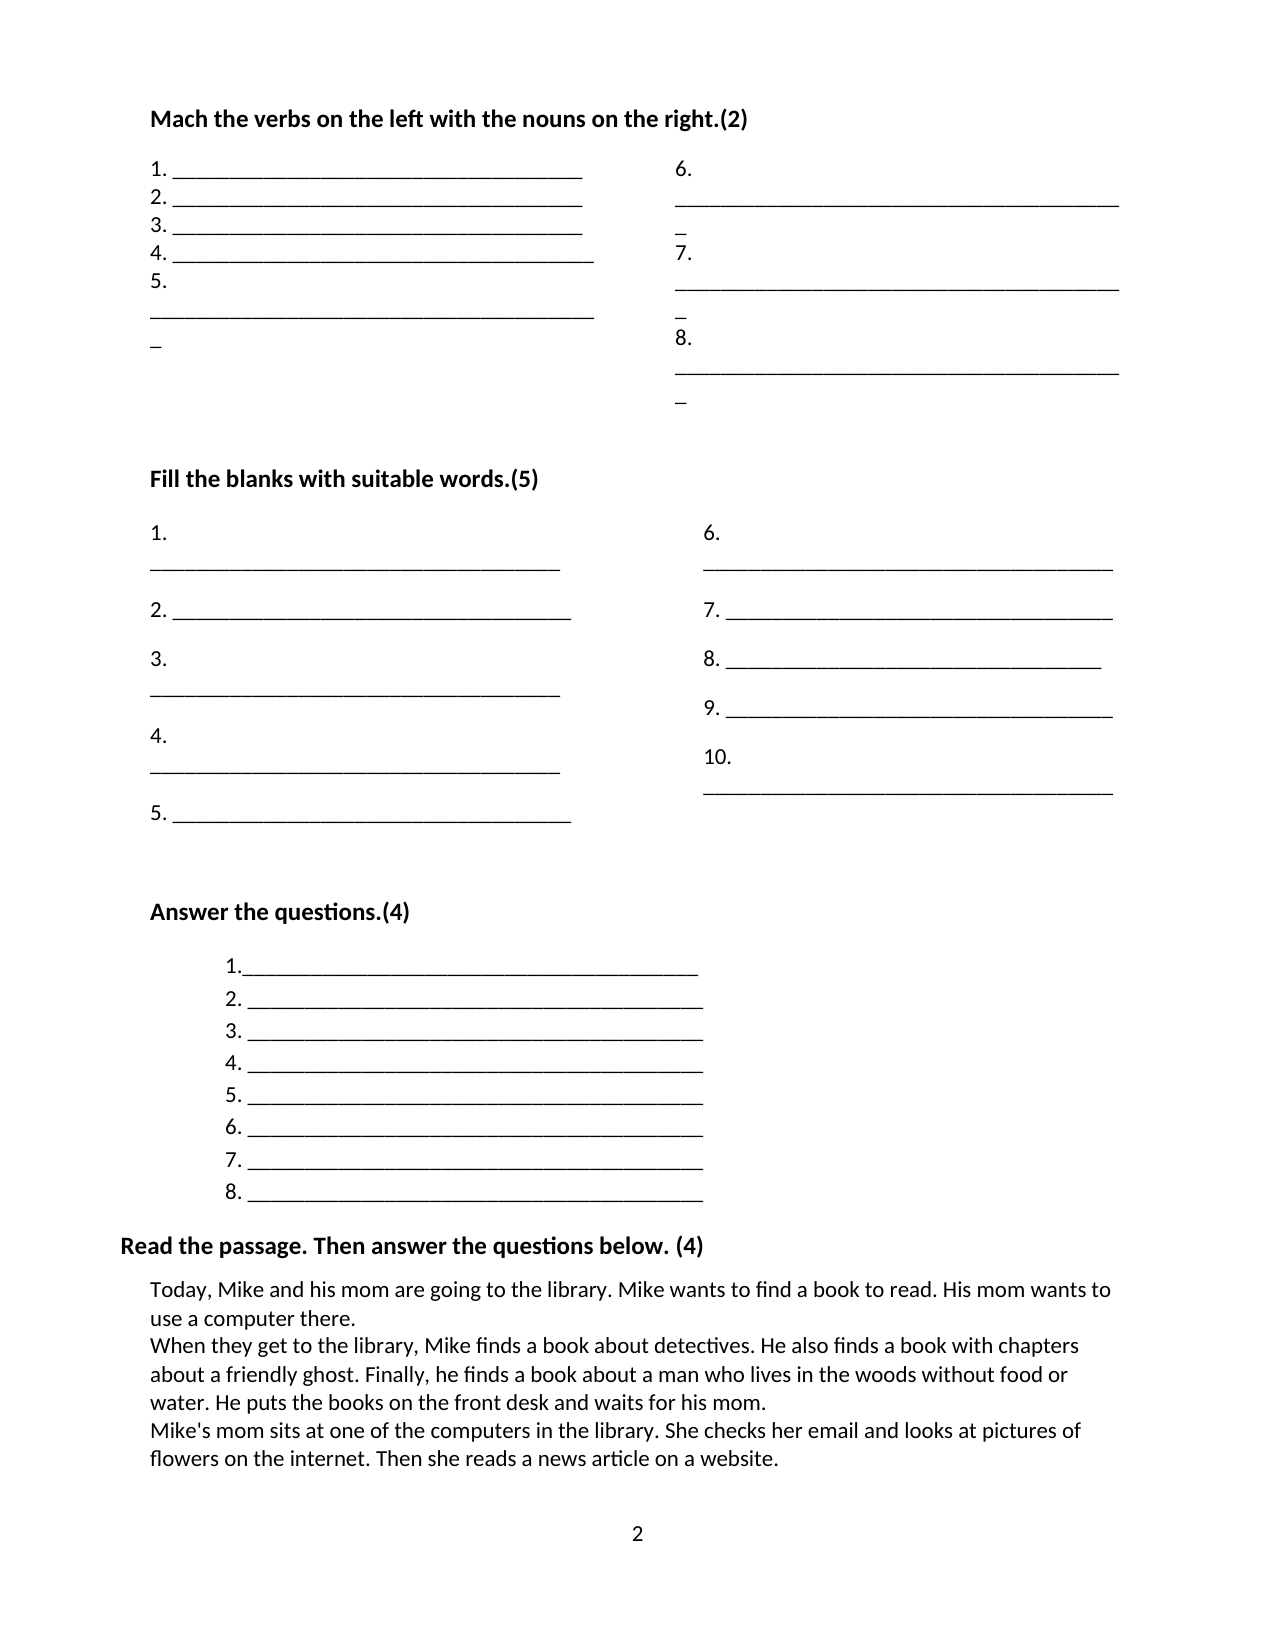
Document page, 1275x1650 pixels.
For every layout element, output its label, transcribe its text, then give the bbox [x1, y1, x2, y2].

list 2. ________________________________________ [225, 984, 1125, 1012]
list 7. ________________________________________ [225, 1145, 1125, 1173]
text Today, Mike and his mom are going to the library. Mike wants to find a book to read. His mom wants to use a computer there. [150, 1276, 1125, 1332]
text 2. ___________________________________ [150, 595, 572, 623]
text When they get to the library, Mike finds a book about detectives. He also finds a book with chapters about a friendly ghost. Finally, he finds a book about a man who lives in the woods without food or water. He puts the books on the front desk and waits for his mom. [150, 1332, 1125, 1416]
text 2. ____________________________________ [150, 182, 600, 211]
text Mach the verbs on the left with the nouns on the right.(2) [150, 103, 1125, 134]
text 3. ____________________________________ [150, 644, 572, 700]
text 5. ________________________________________ [150, 267, 600, 351]
text Mike's mom sits at one of the computers in the library. She checks her email and looks at pictures of flowers on the internet. Then she reads a news article on a website. [150, 1416, 1125, 1472]
text 6. ____________________________________ [703, 518, 1125, 574]
text 8. ________________________________________ [675, 323, 1125, 407]
text 1. ____________________________________ [150, 518, 572, 574]
list 4. ________________________________________ [225, 1048, 1125, 1076]
text 1. ____________________________________ [150, 154, 600, 182]
text 7. ________________________________________ [675, 238, 1125, 323]
text 8. _________________________________ [703, 644, 1125, 672]
text 6. ________________________________________ [675, 154, 1125, 238]
text Answer the questions.(4) [150, 896, 1125, 926]
text 4. ____________________________________ [150, 721, 572, 777]
text 9. __________________________________ [703, 693, 1125, 721]
text 10. ____________________________________ [703, 742, 1125, 798]
list 3. ________________________________________ [225, 1016, 1125, 1044]
list 6. ________________________________________ [225, 1112, 1125, 1141]
text 7. __________________________________ [703, 595, 1125, 623]
text Fill the blanks with suitable words.(5) [150, 463, 1125, 493]
text 3. ____________________________________ [150, 211, 600, 238]
list 5. ________________________________________ [225, 1080, 1125, 1108]
text 4. _____________________________________ [150, 238, 600, 267]
text Read the passage. Then answer the questions below. (4) [120, 1230, 1125, 1260]
list 1.________________________________________ [225, 952, 1125, 979]
text 5. ___________________________________ [150, 798, 572, 826]
list 8. ________________________________________ [225, 1177, 1125, 1205]
